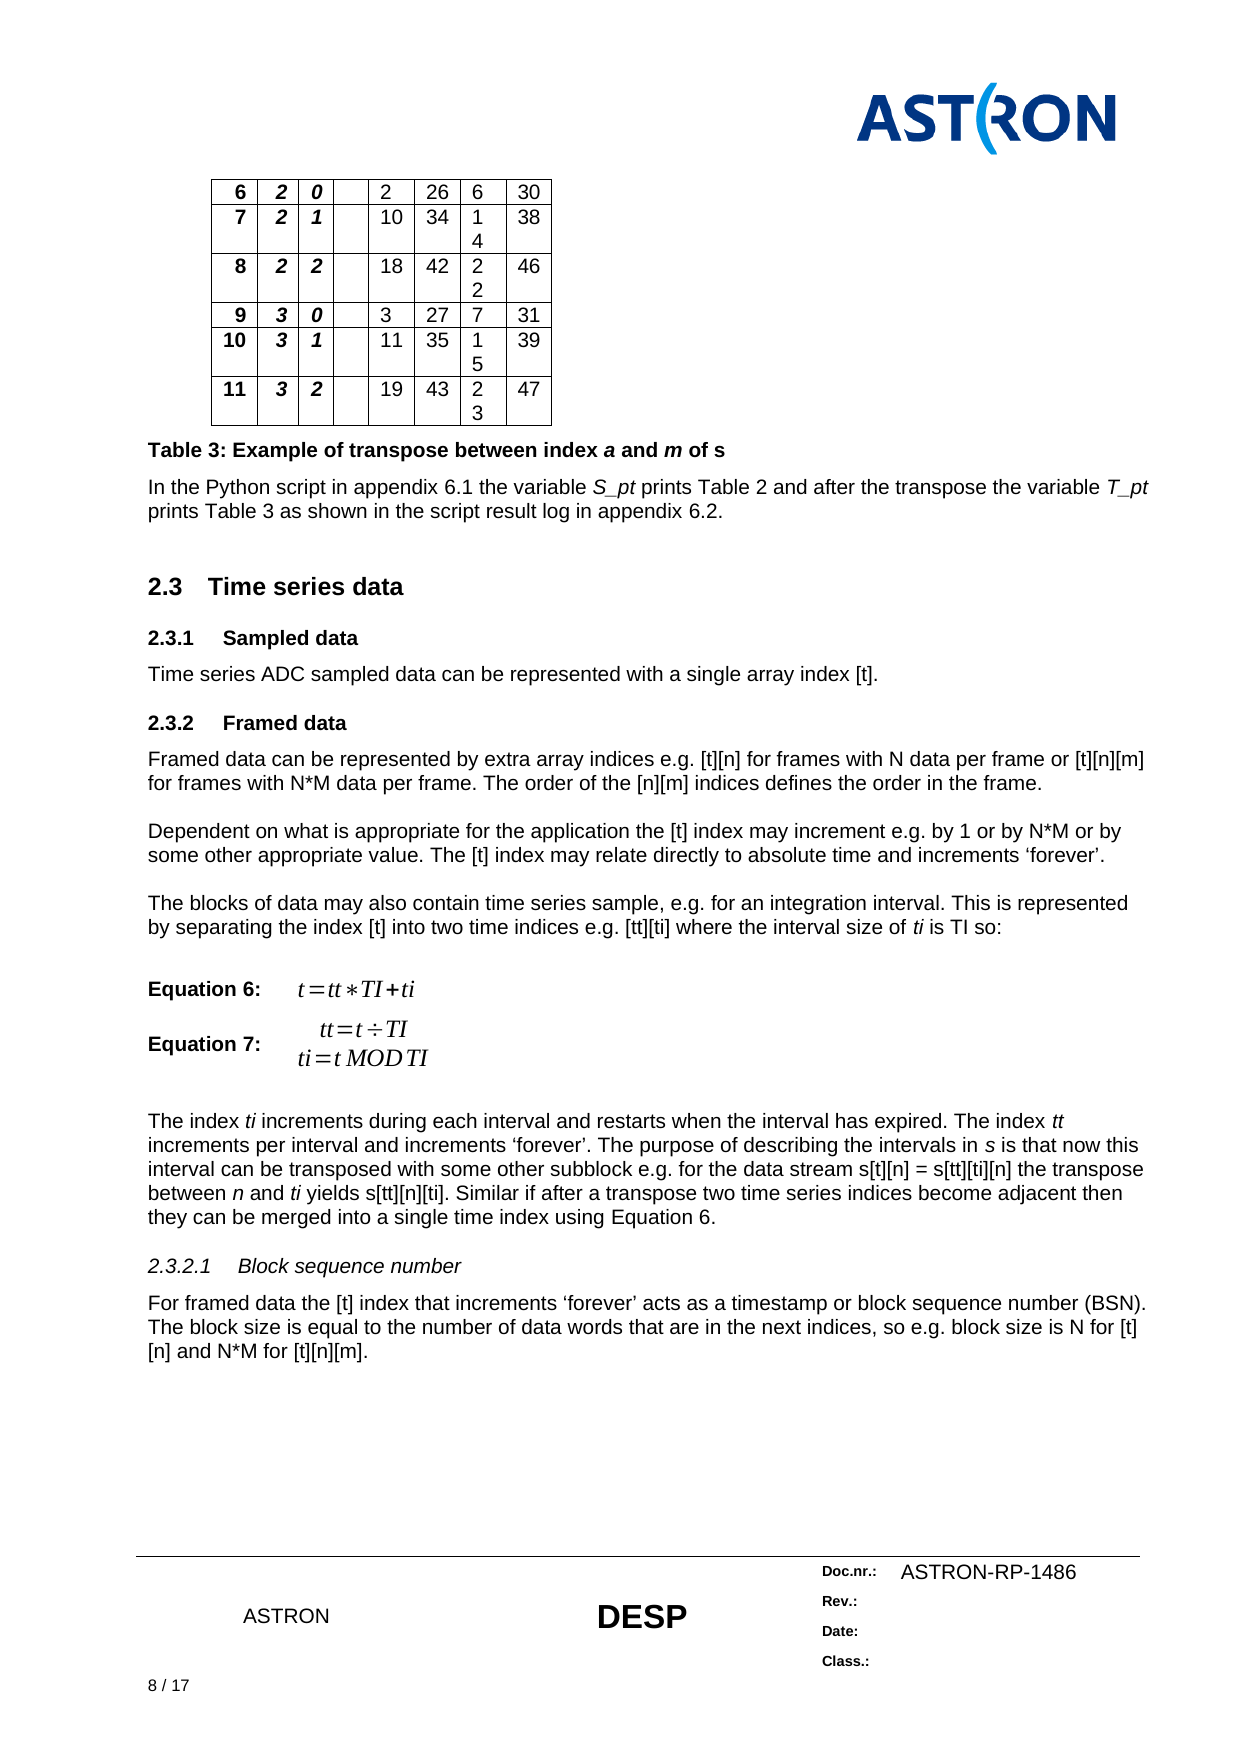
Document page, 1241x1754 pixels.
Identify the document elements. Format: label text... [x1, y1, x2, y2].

text Table 3: Example of transpose between index a and m of s [148, 438, 1152, 462]
table_cell 11 [369, 328, 414, 376]
table_cell 23 [461, 377, 506, 425]
table_cell [334, 377, 368, 425]
table_cell 1 [299, 328, 333, 376]
table_cell 10 [212, 328, 257, 376]
table_cell 10 [369, 205, 414, 253]
subtitle Time series data [148, 572, 1152, 600]
table_cell 7 [461, 303, 506, 327]
table_cell 2 [258, 180, 298, 204]
table_cell 38 [507, 205, 551, 253]
subtitle Sampled data [148, 625, 1152, 649]
table_cell [334, 254, 368, 302]
table_cell 19 [369, 377, 414, 425]
table_cell 3 [258, 303, 298, 327]
table_cell 0 [299, 303, 333, 327]
table_cell 18 [369, 254, 414, 302]
table_cell 9 [212, 303, 257, 327]
table_cell 11 [212, 377, 257, 425]
table_cell 14 [461, 205, 506, 253]
text In the Python script in appendix 6.1 the variable S_pt prints Table 2 and after the transpose the variable T_pt prints Table 3 as shown in the script result log in appendix 6.2. [148, 475, 1152, 523]
table_cell 6 [461, 180, 506, 204]
table_cell [334, 328, 368, 376]
text Framed data can be represented by extra array indices e.g. [t][n] for frames with N data per frame or [t][n][m] for frames with N*M data per frame. The order of the [n][m] indices defines the order in the frame. [148, 747, 1152, 795]
table_cell [334, 303, 368, 327]
text The index ti increments during each interval and restarts when the interval has expired. The index tt increments per interval and increments ‘forever’. The purpose of describing the intervals in s is that now this interval can be transposed with some other subblock e.g. for the data stream s[t][n] = s[tt][ti][n] the transpose between n and ti yields s[tt][n][ti]. Similar if after a transpose two time series indices become adjacent then they can be merged into a single time index using Equation 6. [148, 1109, 1152, 1229]
table_cell 7 [212, 205, 257, 253]
table_cell 34 [415, 205, 460, 253]
table_cell 8 [212, 254, 257, 302]
text For framed data the [t] index that increments ‘forever’ acts as a timestamp or block sequence number (BSN). The block size is equal to the number of data words that are in the next indices, so e.g. block size is N for [t][n] and N*M for [t][n][m]. [148, 1291, 1152, 1362]
table_cell 2 [258, 205, 298, 253]
text Time series ADC sampled data can be represented with a single array index [t]. [148, 662, 1152, 686]
subtitle Block sequence number [148, 1254, 1152, 1278]
subtitle Framed data [148, 711, 1152, 735]
table_cell 2 [299, 377, 333, 425]
text Dependent on what is appropriate for the application the [t] index may increment e.g. by 1 or by N*M or by some other appropriate value. The [t] index may relate directly to absolute time and increments ‘forever’. [148, 819, 1152, 867]
table_cell 39 [507, 328, 551, 376]
text Equation 6: [148, 975, 1152, 1003]
table_cell 3 [369, 303, 414, 327]
table_cell 35 [415, 328, 460, 376]
text Equation 7: [148, 1015, 1152, 1073]
table_cell 1 [299, 205, 333, 253]
table_cell 2 [299, 254, 333, 302]
table_cell 27 [415, 303, 460, 327]
picture [850, 76, 1123, 161]
table_cell 30 [507, 180, 551, 204]
table_cell 47 [507, 377, 551, 425]
table_cell 0 [299, 180, 333, 204]
table_cell 2 [258, 254, 298, 302]
table_cell 3 [258, 328, 298, 376]
table_cell [334, 205, 368, 253]
table_cell 46 [507, 254, 551, 302]
table_cell 43 [415, 377, 460, 425]
text The blocks of data may also contain time series sample, e.g. for an integration interval. This is represented by separating the index [t] into two time indices e.g. [tt][ti] where the interval size of ti is TI so: [148, 891, 1152, 939]
table_cell 6 [212, 180, 257, 204]
table_cell 22 [461, 254, 506, 302]
table_cell 15 [461, 328, 506, 376]
table_cell 3 [258, 377, 298, 425]
table_cell 2 [369, 180, 414, 204]
table_cell 26 [415, 180, 460, 204]
table_cell 42 [415, 254, 460, 302]
table_cell [334, 180, 368, 204]
table_cell 31 [507, 303, 551, 327]
